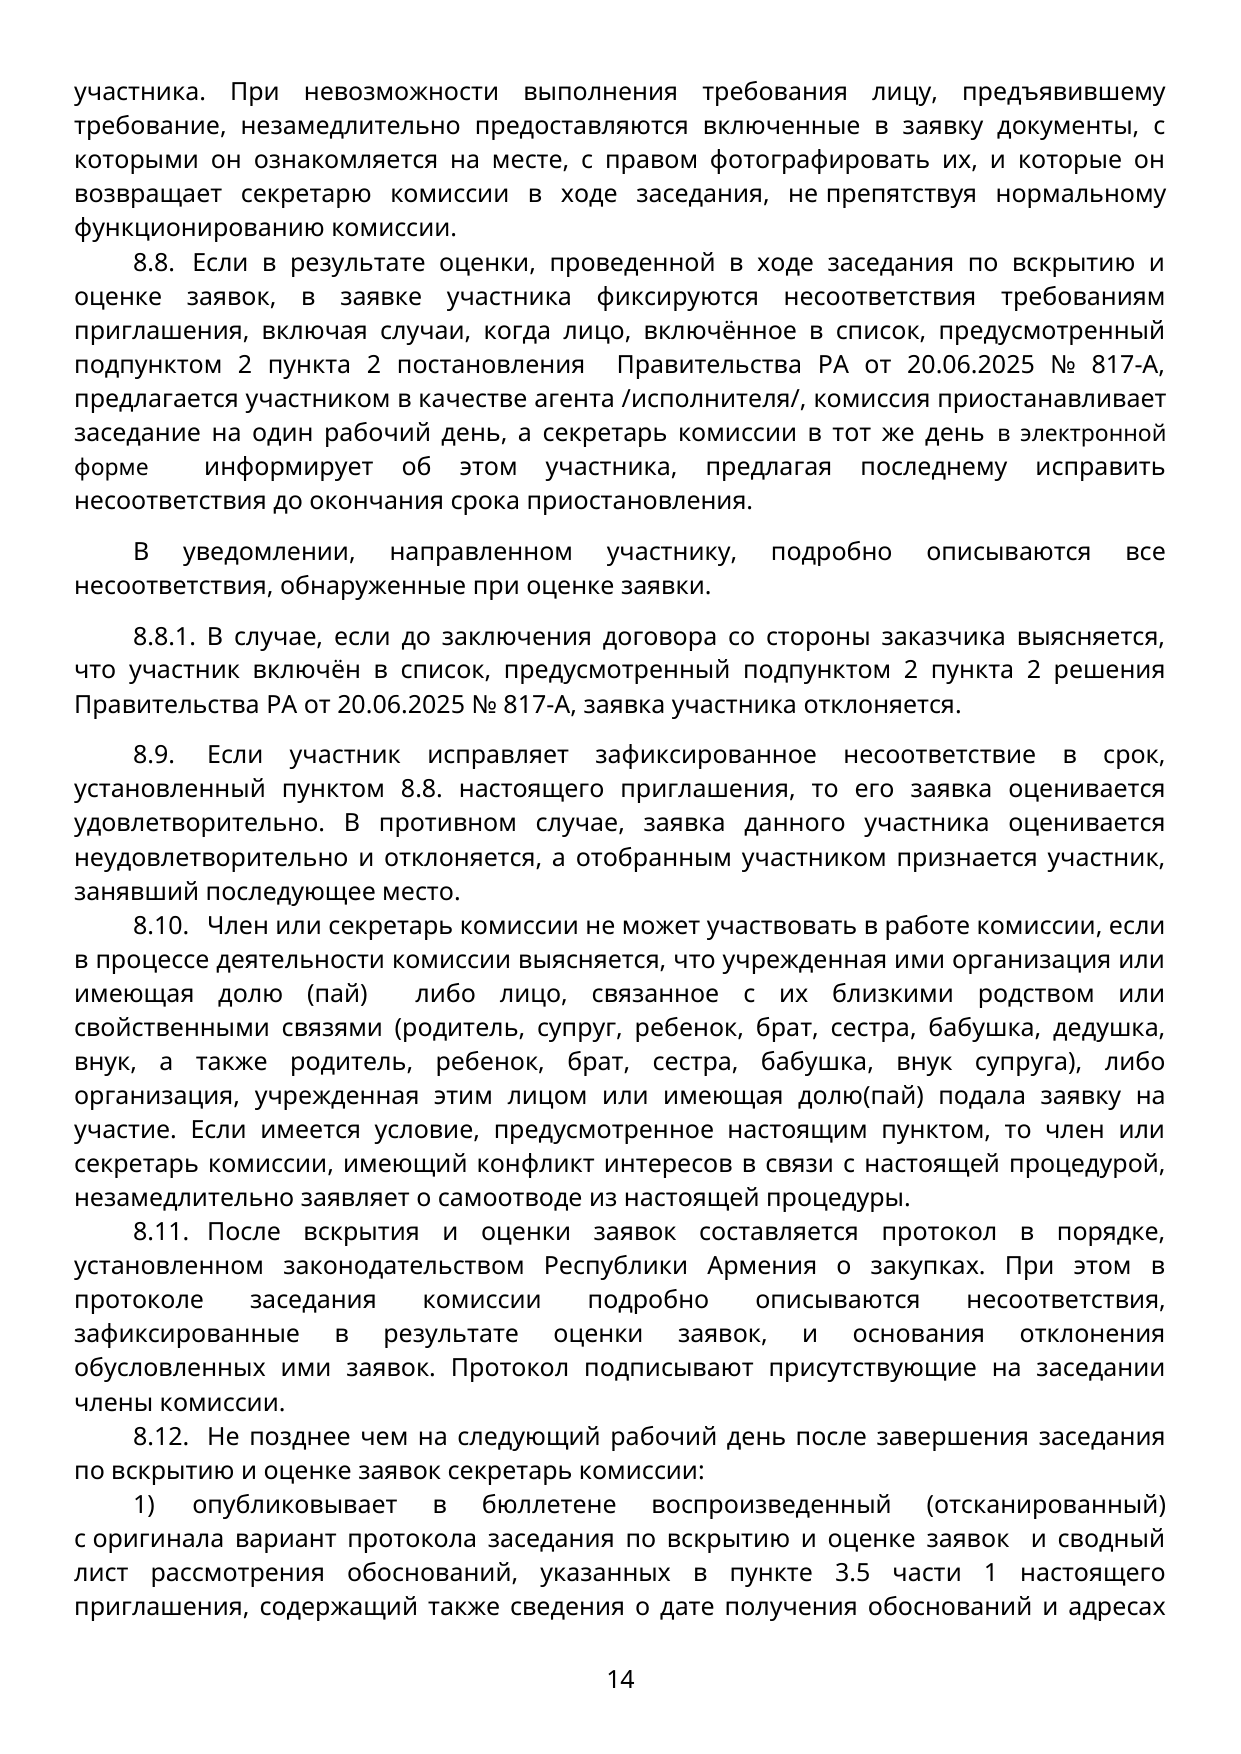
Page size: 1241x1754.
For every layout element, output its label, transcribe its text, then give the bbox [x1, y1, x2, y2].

text 8.9. Если участник исправляет зафиксированное несоответствие в срок, установленный пунктом 8.8. настоящего приглашения, то его заявка оценивается удовлетворительно. В противном случае, заявка данного участника оценивается неудовлетворительно и отклоняется, а отобранным участником признается участник, занявший последующее место. [74, 737, 1167, 907]
text 8.8. Если в результате оценки, проведенной в ходе заседания по вскрытию и оценке заявок, в заявке участника фиксируются несоответствия требованиям приглашения, включая случаи, когда лицо, включённое в список, предусмотренный подпунктом 2 пункта 2 постановления Правительства РА от 20.06.2025 № 817-А, предлагается участником в качестве агента /исполнителя/, комиссия приостанавливает заседание на один рабочий день, а секретарь комиссии в тот же день в электронной форме информирует об этом участника, предлагая последнему исправить несоответствия до окончания срока приостановления. [74, 244, 1167, 517]
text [74, 1486, 1167, 1623]
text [74, 74, 1167, 244]
text В уведомлении, направленном участнику, подробно описываются все несоответствия, обнаруженные при оценке заявки. [74, 533, 1167, 601]
text 8.12. Не позднее чем на следующий рабочий день после завершения заседания по вскрытию и оценке заявок секретарь комиссии: [74, 1418, 1167, 1486]
text 8.10. Член или секретарь комиссии не может участвовать в работе комиссии, если в процессе деятельности комиссии выясняется, что учрежденная ими организация или имеющая долю (пай) либо лицо, связанное с их близкими родством или свойственными связями (родитель, супруг, ребенок, брат, сестра, бабушка, дедушка, внук, а также родитель, ребенок, брат, сестра, бабушка, внук супруга), либо организация, учрежденная этим лицом или имеющая долю(пай) подала заявку на участие. Если имеется условие, предусмотренное настоящим пунктом, то член или секретарь комиссии, имеющий конфликт интересов в связи с настоящей процедурой, незамедлительно заявляет о самоотводе из настоящей процедуры. [74, 907, 1167, 1214]
text 8.11. После вскрытия и оценки заявок составляется протокол в порядке, установленном законодательством Республики Армения о закупках. При этом в протоколе заседания комиссии подробно описываются несоответствия, зафиксированные в результате оценки заявок, и основания отклонения обусловленных ими заявок. Протокол подписывают присутствующие на заседании члены комиссии. [74, 1214, 1167, 1418]
text 8.8.1. В случае, если до заключения договора со стороны заказчика выясняется, что участник включён в список, предусмотренный подпунктом 2 пункта 2 решения Правительства РА от 20.06.2025 № 817-А, заявка участника отклоняется. [74, 618, 1167, 720]
